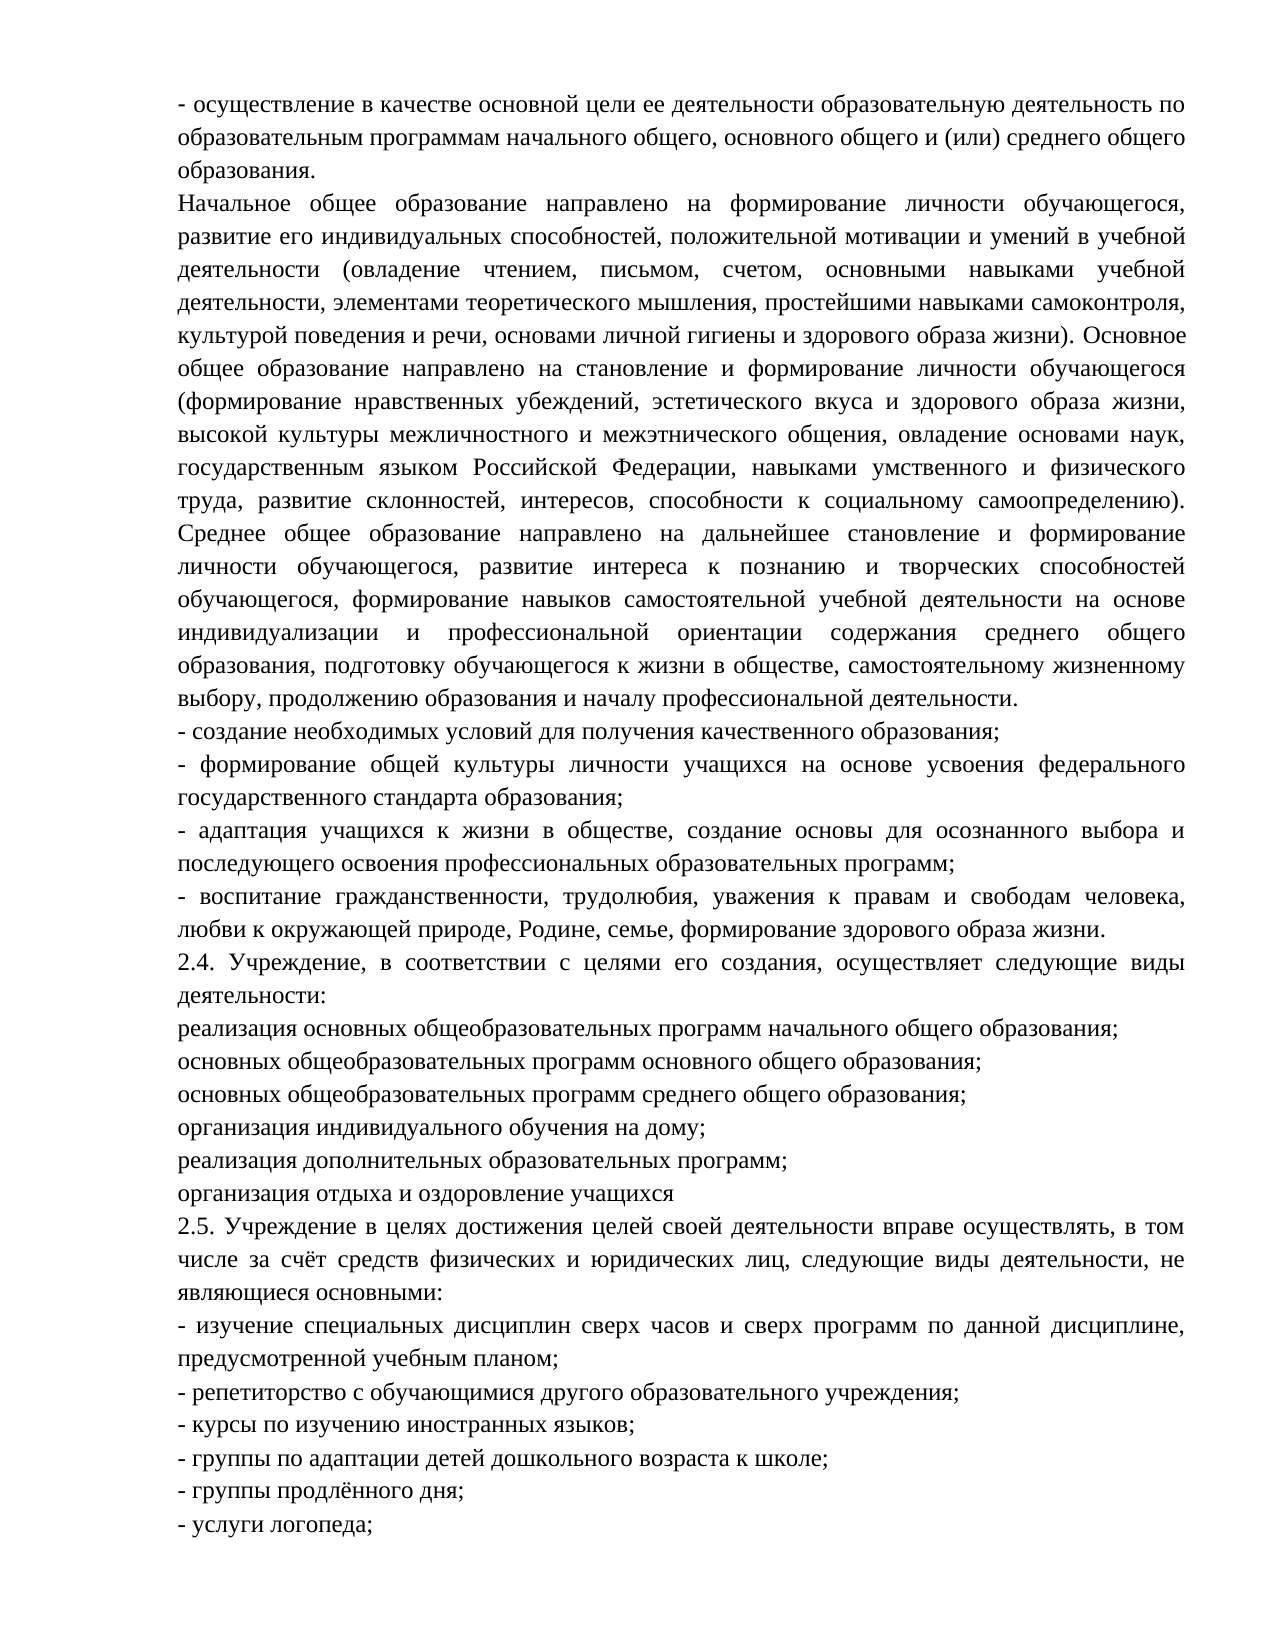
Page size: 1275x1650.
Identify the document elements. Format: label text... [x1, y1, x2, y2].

text организация отдыха и оздоровление учащихся [177, 1178, 1186, 1207]
text - курсы по изучению иностранных языков; [177, 1409, 1186, 1438]
text - адаптация учащихся к жизни в обществе, создание основы для осознанного выбора и последующего освоения профессиональных образовательных программ; [177, 815, 1186, 877]
text - группы по адаптации детей дошкольного возраста к школе; [177, 1443, 1186, 1471]
text - группы продлённого дня; [177, 1476, 1186, 1504]
text - создание необходимых условий для получения качественного образования; [177, 716, 1186, 745]
text основных общеобразовательных программ основного общего образования; [177, 1046, 1186, 1075]
text - формирование общей культуры личности учащихся на основе усвоения федерального государственного стандарта образования; [177, 749, 1186, 811]
text 2.5. Учреждение в целях достижения целей своей деятельности вправе осуществлять, в том числе за счёт средств физических и юридических лиц, следующие виды деятельности, не являющиеся основными: [177, 1211, 1186, 1306]
text организация индивидуального обучения на дому; [177, 1112, 1186, 1141]
text - репетиторство с обучающимися другого образовательного учреждения; [177, 1377, 1186, 1405]
text - услуги логопеда; [177, 1509, 1186, 1537]
text реализация дополнительных образовательных программ; [177, 1145, 1186, 1174]
text Начальное общее образование направлено на формирование личности обучающегося, развитие его индивидуальных способностей, положительной мотивации и умений в учебной деятельности (овладение чтением, письмом, счетом, основными навыками учебной деятельности, элементами теоретического мышления, простейшими навыками самоконтроля, культурой поведения и речи, основами личной гигиены и здорового образа жизни). Основное общее образование направлено на становление и формирование личности обучающегося (формирование нравственных убеждений, эстетического вкуса и здорового образа жизни, высокой культуры межличностного и межэтнического общения, овладение основами наук, государственным языком Российской Федерации, навыками умственного и физического труда, развитие склонностей, интересов, способности к социальному самоопределению). Среднее общее образование направлено на дальнейшее становление и формирование личности обучающегося, развитие интереса к познанию и творческих способностей обучающегося, формирование навыков самостоятельной учебной деятельности на основе индивидуализации и профессиональной ориентации содержания среднего общего образования, подготовку обучающегося к жизни в обществе, самостоятельному жизненному выбору, продолжению образования и началу профессиональной деятельности. [177, 188, 1186, 712]
text реализация основных общеобразовательных программ начального общего образования; [177, 1013, 1186, 1042]
text 2.4. Учреждение, в соответствии с целями его создания, осуществляет следующие виды деятельности: [177, 947, 1186, 1009]
text - осуществление в качестве основной цели ее деятельности образовательную деятельность по образовательным программам начального общего, основного общего и (или) среднего общего образования. [177, 151, 1186, 183]
text - изучение специальных дисциплин сверх часов и сверх программ по данной дисциплине, предусмотренной учебным планом; [177, 1311, 1186, 1372]
text - воспитание гражданственности, трудолюбия, уважения к правам и свободам человека, любви к окружающей природе, Родине, семье, формирование здорового образа жизни. [177, 881, 1186, 943]
text основных общеобразовательных программ среднего общего образования; [177, 1079, 1186, 1108]
